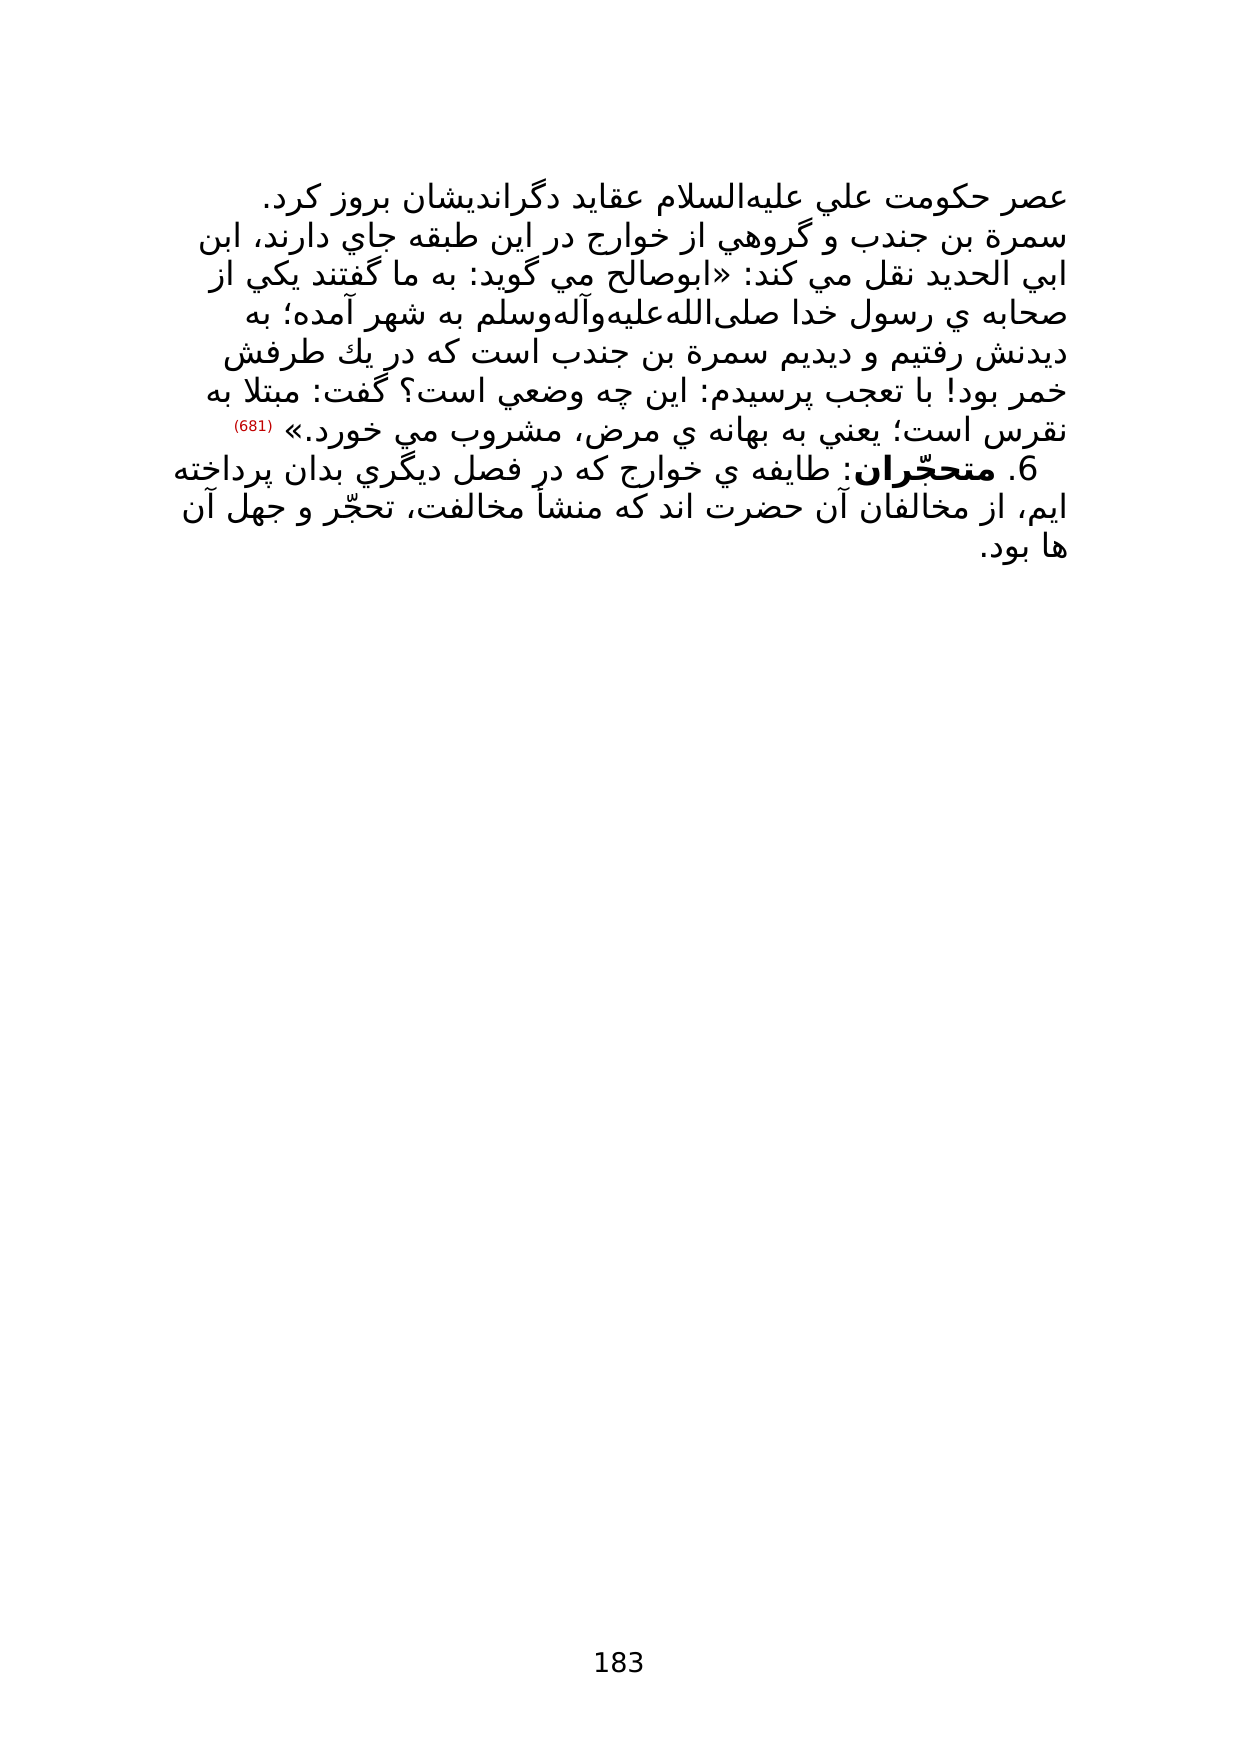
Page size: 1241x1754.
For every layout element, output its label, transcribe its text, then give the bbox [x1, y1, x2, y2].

text 6. متحجّران: طايفه ي خوارج كه در فصل ديگري بدان پرداخته ايم، از مخالفان آن حضرت اند كه منشأ مخالفت، تحجّر و جهل آن ها بود. [169, 449, 1069, 566]
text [169, 177, 1069, 449]
